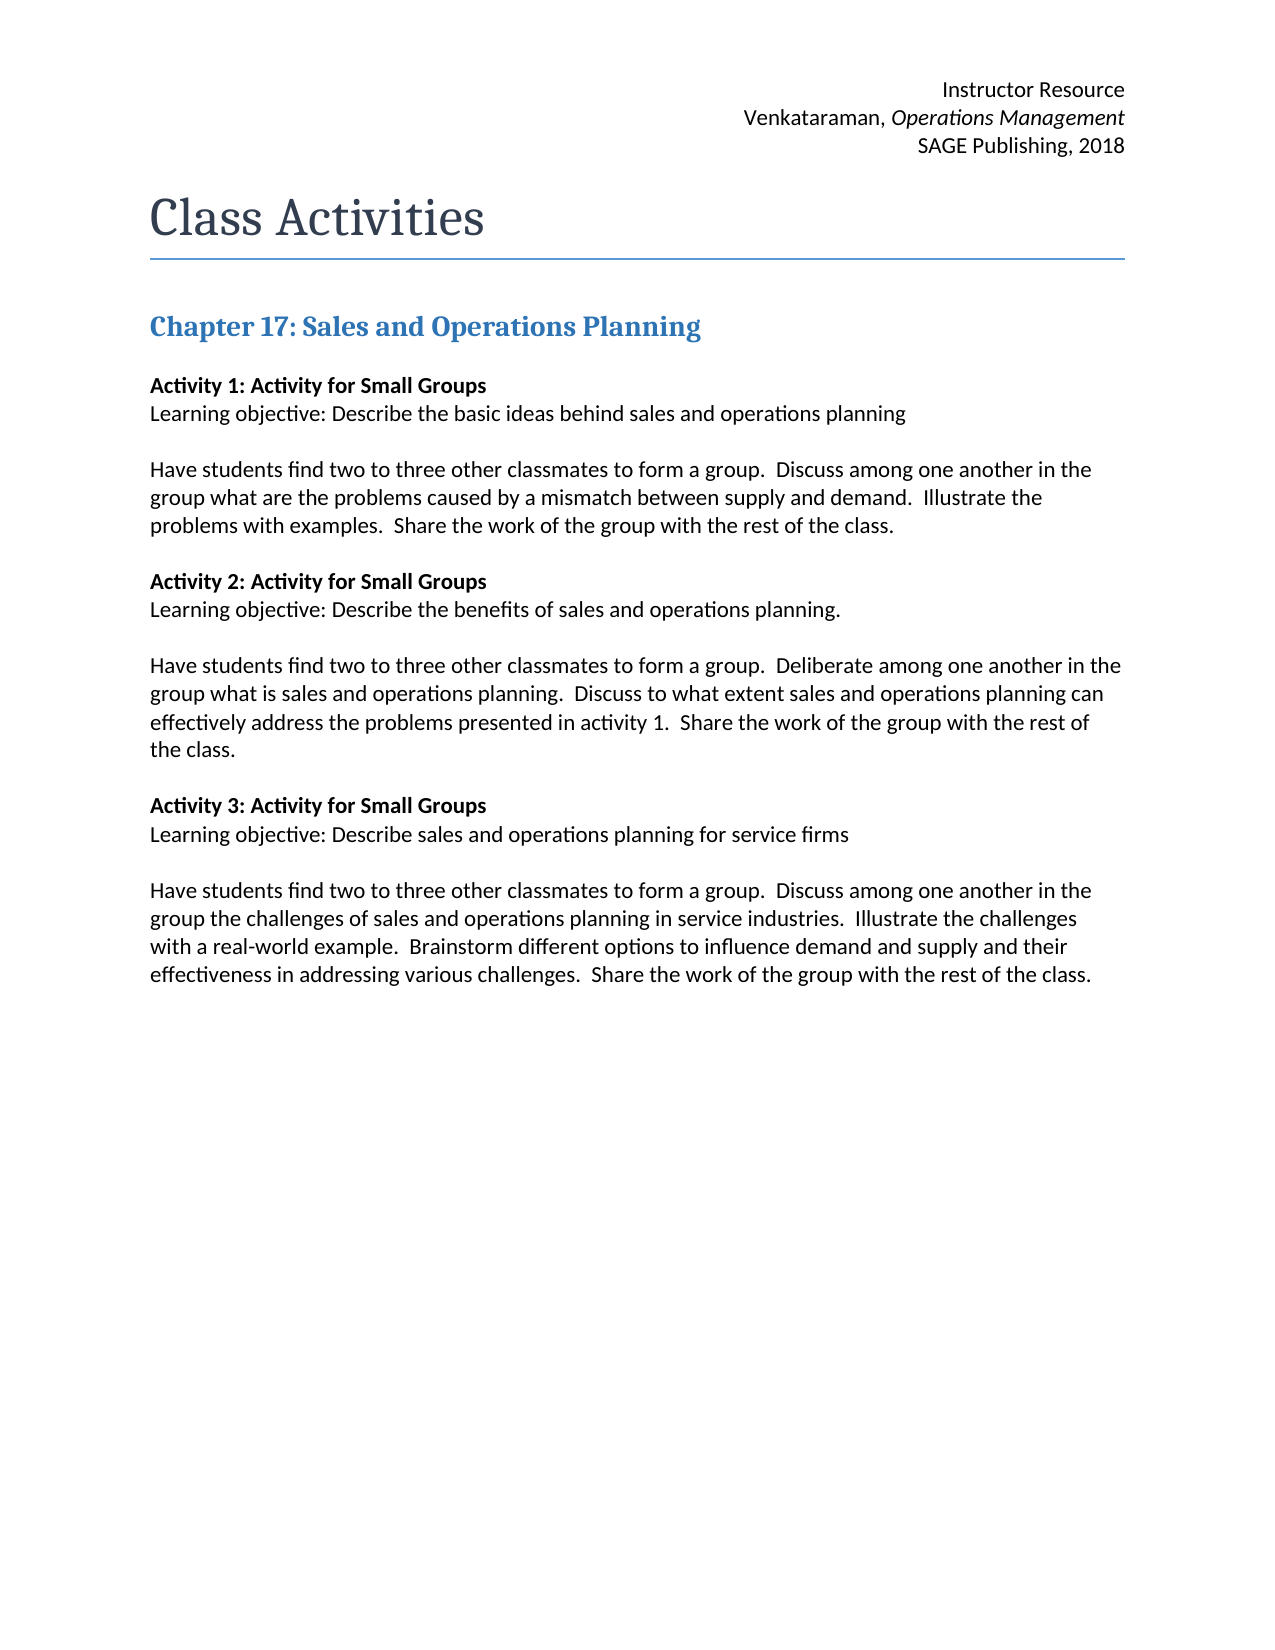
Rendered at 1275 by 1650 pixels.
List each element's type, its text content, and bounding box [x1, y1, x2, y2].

text Learning objective: Describe sales and operations planning for service firms [150, 820, 1125, 848]
title Class Activities [150, 187, 1125, 258]
text Have students find two to three other classmates to form a group. Discuss among one another in the group the challenges of sales and operations planning in service industries. Illustrate the challenges with a real-world example. Brainstorm different options to influence demand and supply and their effectiveness in addressing various challenges. Share the work of the group with the rest of the class. [150, 876, 1125, 988]
text Have students find two to three other classmates to form a group. Deliberate among one another in the group what is sales and operations planning. Discuss to what extent sales and operations planning can effectively address the problems presented in activity 1. Share the work of the group with the rest of the class. [150, 652, 1125, 764]
text Learning objective: Describe the benefits of sales and operations planning. [150, 596, 1125, 623]
subtitle Chapter 17: Sales and Operations Planning [150, 310, 1125, 343]
text Learning objective: Describe the basic ideas behind sales and operations planning [150, 399, 1125, 427]
text Have students find two to three other classmates to form a group. Discuss among one another in the group what are the problems caused by a mismatch between supply and demand. Illustrate the problems with examples. Share the work of the group with the rest of the class. [150, 455, 1125, 539]
text Activity 2: Activity for Small Groups [150, 567, 1125, 596]
text Activity 1: Activity for Small Groups [150, 371, 1125, 399]
text Activity 3: Activity for Small Groups [150, 792, 1125, 820]
